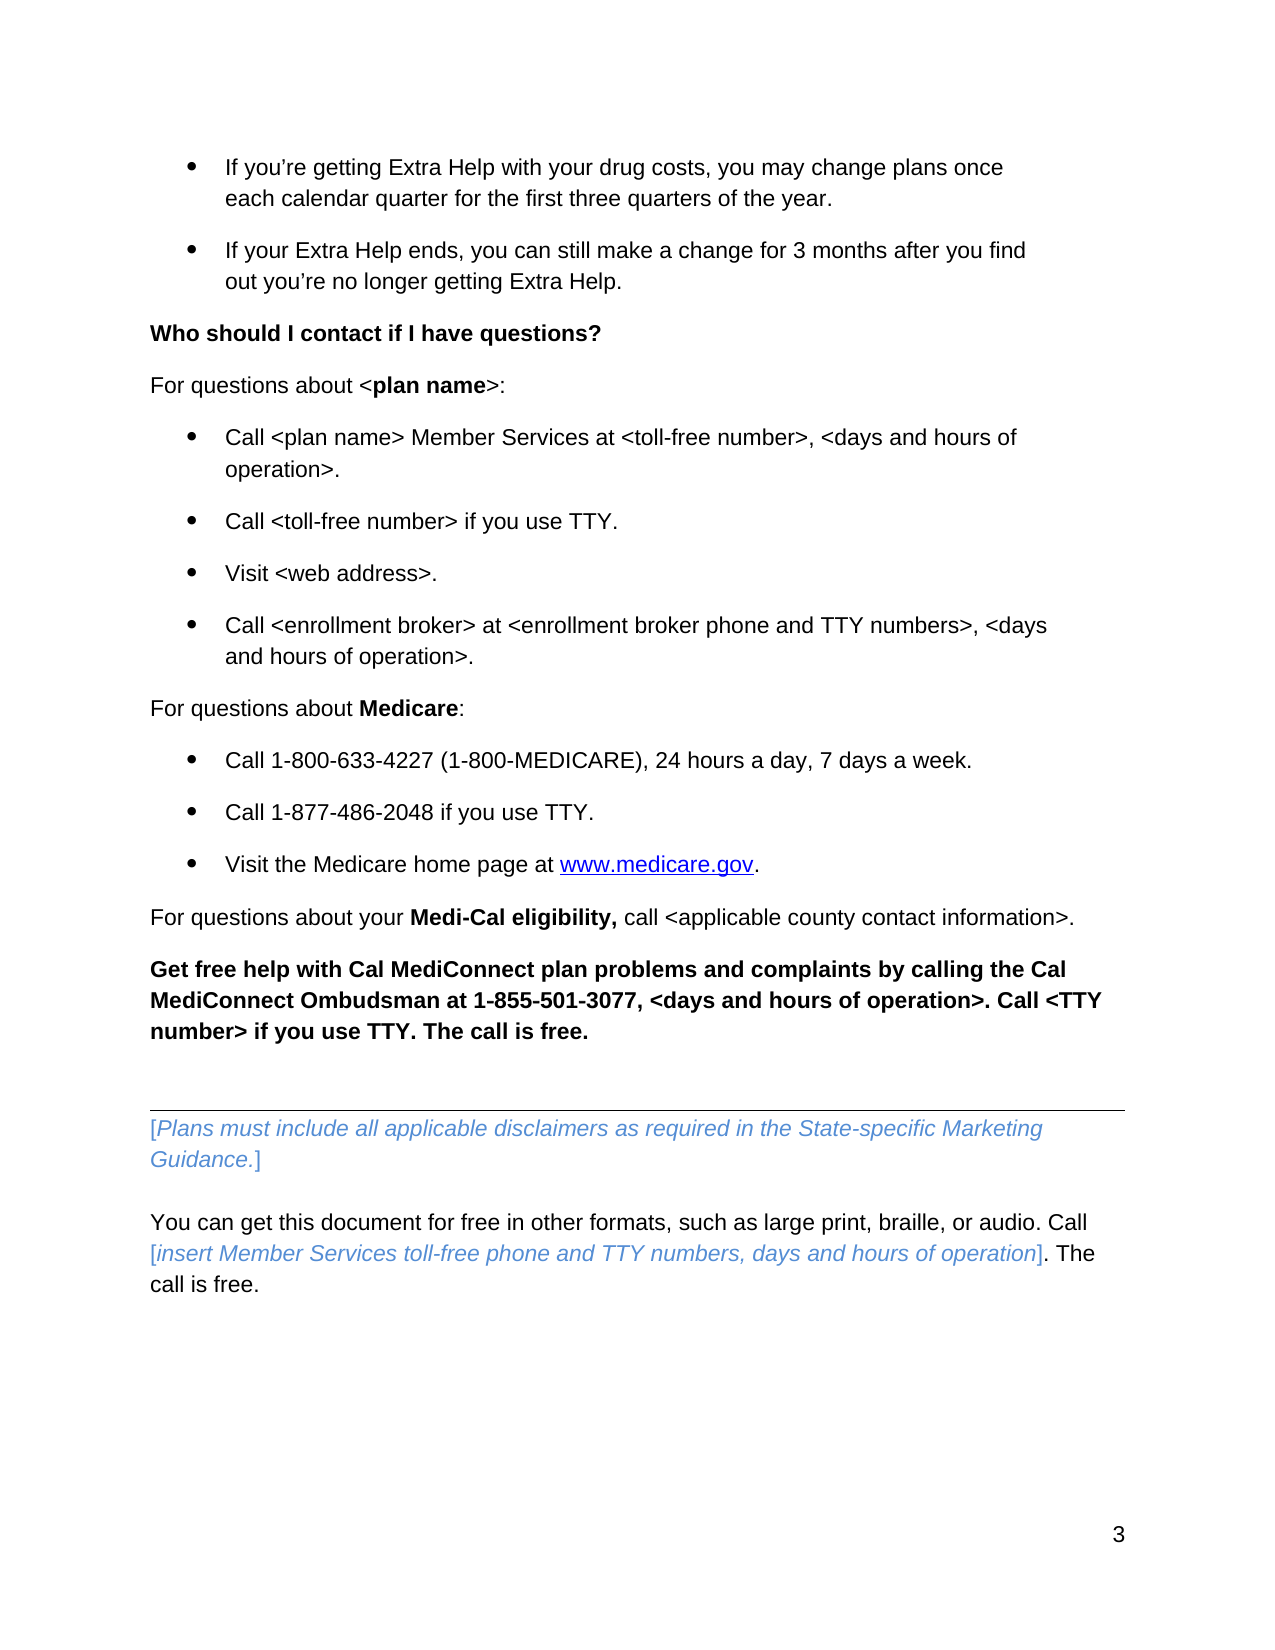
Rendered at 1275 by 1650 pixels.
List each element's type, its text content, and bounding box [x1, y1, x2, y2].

list Call <plan name> Member Services at <toll-free number>, <days and hours of operation>. [187, 421, 1050, 483]
list Visit the Medicare home page at www.medicare.gov. [187, 848, 1050, 879]
text For questions about your Medi-Cal eligibility, call <applicable county contact information>. [150, 900, 1125, 931]
list Call 1-877-486-2048 if you use TTY. [187, 796, 1050, 827]
text For questions about Medicare: [150, 692, 1125, 723]
list Call <enrollment broker> at <enrollment broker phone and TTY numbers>, <days and hours of operation>. [187, 608, 1050, 671]
text Who should I contact if I have questions? [150, 317, 1125, 348]
text Get free help with Cal MediConnect plan problems and complaints by calling the Cal MediConnect Ombudsman at 1‐855‐501‐3077, <days and hours of operation>. Call <TTY number> if you use TTY. The call is free. [150, 952, 1125, 1046]
list If your Extra Help ends, you can still make a change for 3 months after you find out you’re no longer getting Extra Help. [187, 233, 1050, 296]
list Call 1-800-633-4227 (1-800-MEDICARE), 24 hours a day, 7 days a week. [187, 744, 1050, 775]
list If you’re getting Extra Help with your drug costs, you may change plans once each calendar quarter for the first three quarters of the year. [187, 150, 1050, 212]
text For questions about <plan name>: [150, 369, 1125, 400]
list Visit <web address>. [187, 556, 1050, 587]
list Call <toll-free number> if you use TTY. [187, 504, 1050, 535]
text [Plans must include all applicable disclaimers as required in the State-specific Marketing Guidance.] [150, 1111, 1125, 1174]
text You can get this document for free in other formats, such as large print, braille, or audio. Call [insert Member Services toll-free phone and TTY numbers, days and hours of operation]. The call is free. [150, 1205, 1125, 1299]
